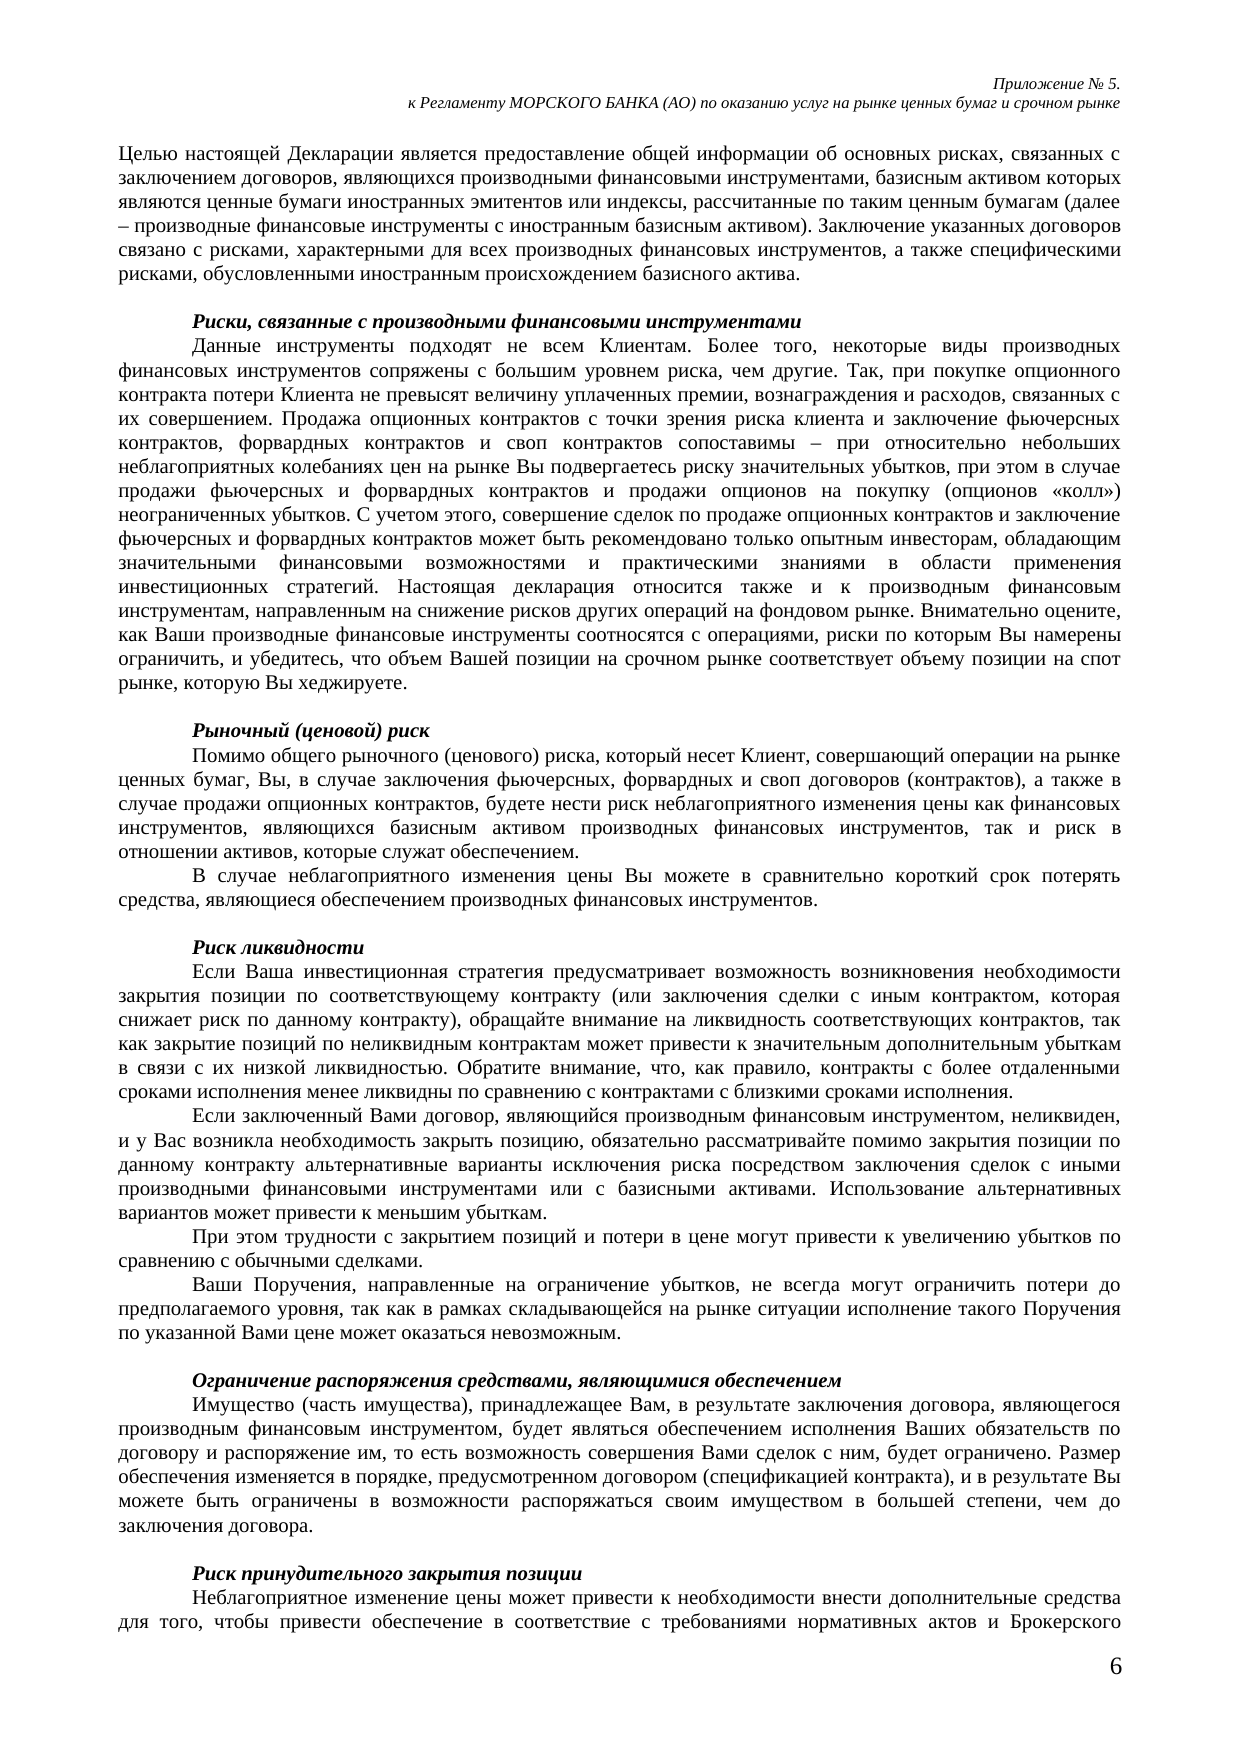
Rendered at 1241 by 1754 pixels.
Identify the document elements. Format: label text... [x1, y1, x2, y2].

text Целью настоящей Декларации является предоставление общей информации об основных рисках, связанных с заключением договоров, являющихся производными финансовыми инструментами, базисным активом которых являются ценные бумаги иностранных эмитентов или индексы, рассчитанные по таким ценным бумагам (далее – производные финансовые инструменты с иностранным базисным активом). Заключение указанных договоров связано с рисками, характерными для всех производных финансовых инструментов, а также специфическими рисками, обусловленными иностранным происхождением базисного актива. [118, 141, 1122, 285]
text Если Ваша инвестиционная стратегия предусматривает возможность возникновения необходимости закрытия позиции по соответствующему контракту (или заключения сделки с иным контрактом, которая снижает риск по данному контракту), обращайте внимание на ликвидность соответствующих контрактов, так как закрытие позиций по неликвидным контрактам может привести к значительным дополнительным убыткам в связи с их низкой ликвидностью. Обратите внимание, что, как правило, контракты с более отдаленными сроками исполнения менее ликвидны по сравнению с контрактами с близкими сроками исполнения. [118, 959, 1122, 1103]
text Имущество (часть имущества), принадлежащее Вам, в результате заключения договора, являющегося производным финансовым инструментом, будет являться обеспечением исполнения Ваших обязательств по договору и распоряжение им, то есть возможность совершения Вами сделок с ним, будет ограничено. Размер обеспечения изменяется в порядке, предусмотренном договором (спецификацией контракта), и в результате Вы можете быть ограничены в возможности распоряжаться своим имуществом в большей степени, чем до заключения договора. [118, 1392, 1122, 1537]
text Ограничение распоряжения средствами, являющимися обеспечением [118, 1368, 1122, 1392]
text Если заключенный Вами договор, являющийся производным финансовым инструментом, неликвиден, и у Вас возникла необходимость закрыть позицию, обязательно рассматривайте помимо закрытия позиции по данному контракту альтернативные варианты исключения риска посредством заключения сделок с иными производными финансовыми инструментами или с базисными активами. Использование альтернативных вариантов может привести к меньшим убыткам. [118, 1103, 1122, 1224]
text Риск принудительного закрытия позиции [118, 1561, 1122, 1585]
text Ваши Поручения, направленные на ограничение убытков, не всегда могут ограничить потери до предполагаемого уровня, так как в рамках складывающейся на рынке ситуации исполнение такого Поручения по указанной Вами цене может оказаться невозможным. [118, 1272, 1122, 1344]
text В случае неблагоприятного изменения цены Вы можете в сравнительно короткий срок потерять средства, являющиеся обеспечением производных финансовых инструментов. [118, 863, 1122, 911]
text Данные инструменты подходят не всем Клиентам. Более того, некоторые виды производных финансовых инструментов сопряжены с большим уровнем риска, чем другие. Так, при покупке опционного контракта потери Клиента не превысят величину уплаченных премии, вознаграждения и расходов, связанных с их совершением. Продажа опционных контрактов с точки зрения риска клиента и заключение фьючерсных контрактов, форвардных контрактов и своп контрактов сопоставимы – при относительно небольших неблагоприятных колебаниях цен на рынке Вы подвергаетесь риску значительных убытков, при этом в случае продажи фьючерсных и форвардных контрактов и продажи опционов на покупку (опционов «колл») неограниченных убытков. С учетом этого, совершение сделок по продаже опционных контрактов и заключение фьючерсных и форвардных контрактов может быть рекомендовано только опытным инвесторам, обладающим значительными финансовыми возможностями и практическими знаниями в области применения инвестиционных стратегий. Настоящая декларация относится также и к производным финансовым инструментам, направленным на снижение рисков других операций на фондовом рынке. Внимательно оцените, как Ваши производные финансовые инструменты соотносятся с операциями, риски по которым Вы намерены ограничить, и убедитесь, что объем Вашей позиции на срочном рынке соответствует объему позиции на спот рынке, которую Вы хеджируете. [118, 333, 1122, 694]
text Рыночный (ценовой) риск [118, 718, 1122, 742]
text Риски, связанные с производными финансовыми инструментами [118, 309, 1122, 333]
text При этом трудности с закрытием позиций и потери в цене могут привести к увеличению убытков по сравнению с обычными сделками. [118, 1224, 1122, 1272]
text Риск ликвидности [118, 935, 1122, 959]
text Помимо общего рыночного (ценового) риска, который несет Клиент, совершающий операции на рынке ценных бумаг, Вы, в случае заключения фьючерсных, форвардных и своп договоров (контрактов), а также в случае продажи опционных контрактов, будете нести риск неблагоприятного изменения цены как финансовых инструментов, являющихся базисным активом производных финансовых инструментов, так и риск в отношении активов, которые служат обеспечением. [118, 742, 1122, 863]
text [118, 1585, 1122, 1633]
